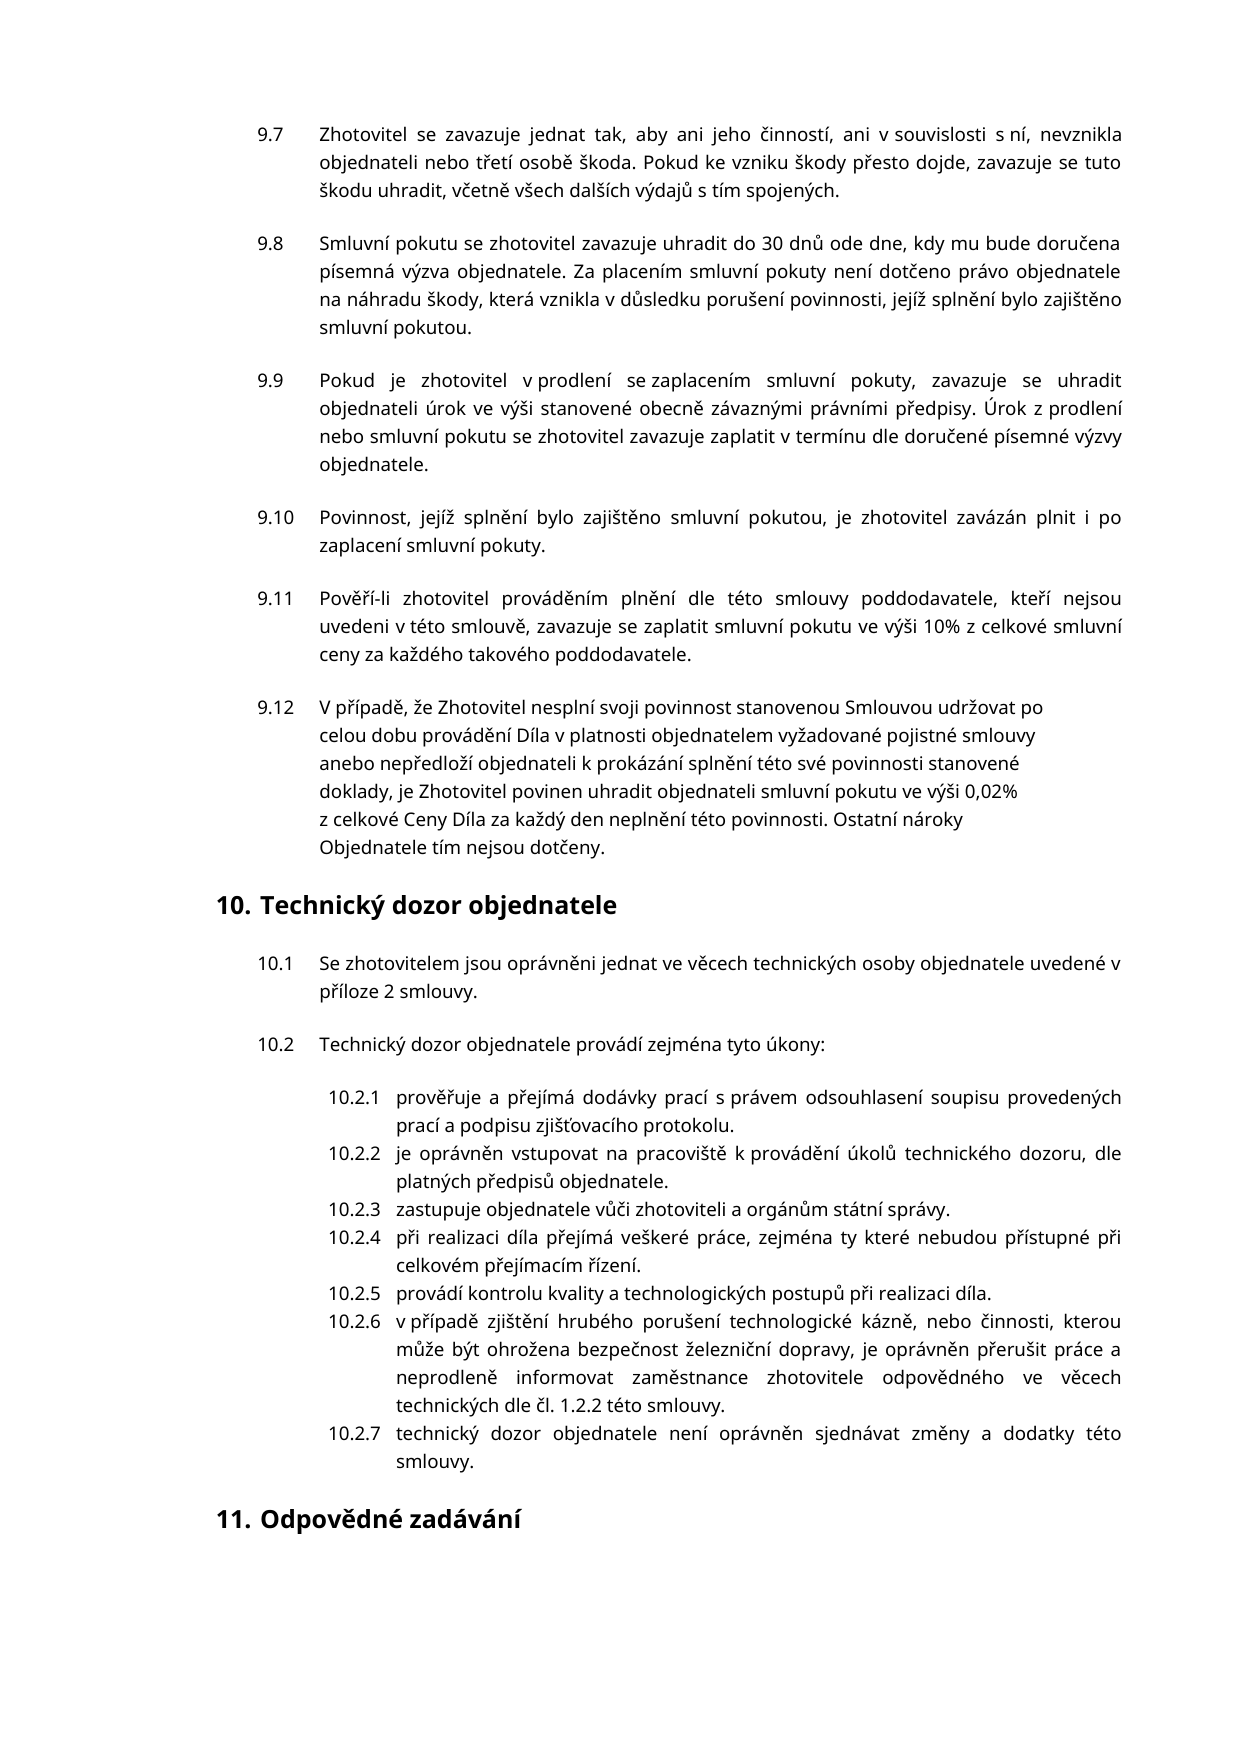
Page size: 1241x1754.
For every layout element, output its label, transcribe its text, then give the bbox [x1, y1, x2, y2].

list z celkové Ceny Díla za každý den neplnění této povinnosti. Ostatní nároky [319, 807, 1122, 832]
list Pokud je zhotovitel v prodlení se zaplacením smluvní pokuty, zavazuje se uhradit objednateli úrok ve výši stanovené obecně závaznými právními předpisy. Úrok z prodlení nebo smluvní pokutu se zhotovitel zavazuje zaplatit v termínu dle doručené písemné výzvy objednatele. [257, 367, 1122, 477]
list Odpovědné zadávání [216, 1501, 1122, 1535]
list v případě zjištění hrubého porušení technologické kázně, nebo činnosti, kterou může být ohrožena bezpečnost železniční dopravy, je oprávněn přerušit práce a neprodleně informovat zaměstnance zhotovitele odpovědného ve věcech technických dle čl. 1.2.2 této smlouvy. [328, 1308, 1122, 1418]
list prověřuje a přejímá dodávky prací s právem odsouhlasení soupisu provedených prací a podpisu zjišťovacího protokolu. [328, 1084, 1122, 1138]
list Se zhotovitelem jsou oprávněni jednat ve věcech technických osoby objednatele uvedené v příloze 2 smlouvy. [257, 950, 1122, 1003]
list Zhotovitel se zavazuje jednat tak, aby ani jeho činností, ani v souvislosti s ní, nevznikla objednateli nebo třetí osobě škoda. Pokud ke vzniku škody přesto dojde, zavazuje se tuto škodu uhradit, včetně všech dalších výdajů s tím spojených. [257, 121, 1122, 203]
list je oprávněn vstupovat na pracoviště k provádění úkolů technického dozoru, dle platných předpisů objednatele. [328, 1140, 1122, 1194]
list Pověří-li zhotovitel prováděním plnění dle této smlouvy poddodavatele, kteří nejsou uvedeni v této smlouvě, zavazuje se zaplatit smluvní pokutu ve výši 10% z celkové smluvní ceny za každého takového poddodavatele. [257, 585, 1122, 667]
list při realizaci díla přejímá veškeré práce, zejména ty které nebudou přístupné při celkovém přejímacím řízení. [328, 1224, 1122, 1278]
list technický dozor objednatele není oprávněn sjednávat změny a dodatky této smlouvy. [328, 1420, 1122, 1474]
list Technický dozor objednatele provádí zejména tyto úkony: [257, 1031, 1122, 1057]
list Povinnost, jejíž splnění bylo zajištěno smluvní pokutou, je zhotovitel zavázán plnit i po zaplacení smluvní pokuty. [257, 504, 1122, 558]
list Technický dozor objednatele [216, 888, 1122, 922]
list doklady, je Zhotovitel povinen uhradit objednateli smluvní pokutu ve výši 0,02% [319, 778, 1122, 804]
list Smluvní pokutu se zhotovitel zavazuje uhradit do 30 dnů ode dne, kdy mu bude doručena písemná výzva objednatele. Za placením smluvní pokuty není dotčeno právo objednatele na náhradu škody, která vznikla v důsledku porušení povinnosti, jejíž splnění bylo zajištěno smluvní pokutou. [257, 230, 1122, 340]
list provádí kontrolu kvality a technologických postupů při realizaci díla. [328, 1280, 1122, 1306]
list Objednatele tím nejsou dotčeny. [319, 834, 1122, 860]
list V případě, že Zhotovitel nesplní svoji povinnost stanovenou Smlouvou udržovat po [257, 694, 1122, 720]
list zastupuje objednatele vůči zhotoviteli a orgánům státní správy. [328, 1196, 1122, 1222]
list celou dobu provádění Díla v platnosti objednatelem vyžadované pojistné smlouvy [319, 722, 1122, 748]
list anebo nepředloží objednateli k prokázání splnění této své povinnosti stanovené [319, 751, 1122, 776]
